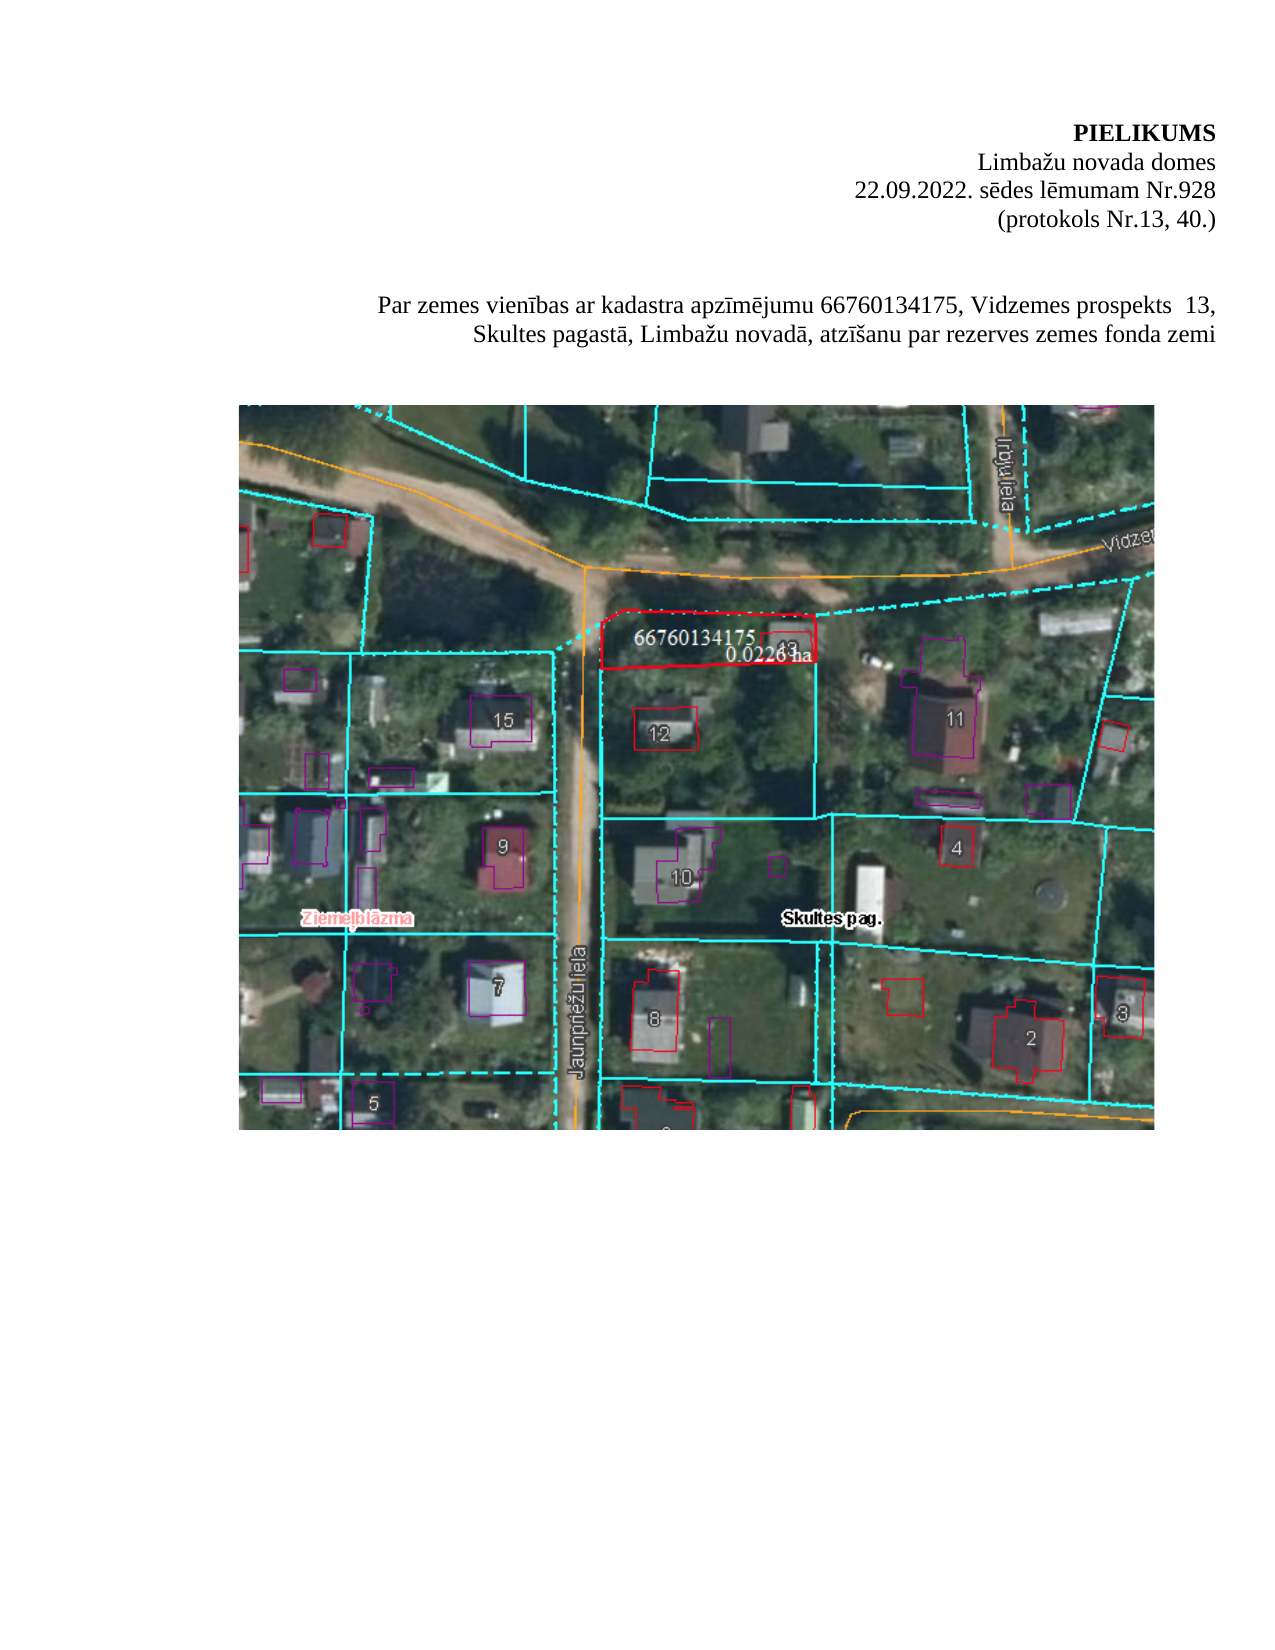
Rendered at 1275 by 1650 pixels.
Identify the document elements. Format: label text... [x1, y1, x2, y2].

text Limbažu novada domes [177, 147, 1216, 176]
text PIELIKUMS [177, 118, 1216, 147]
picture [238, 405, 1155, 1130]
text Par zemes vienības ar kadastra apzīmējumu 66760134175, Vidzemes prospekts 13, [177, 291, 1216, 319]
text Skultes pagastā, Limbažu novadā, atzīšanu par rezerves zemes fonda zemi [177, 319, 1216, 348]
text (protokols Nr.13, 40.) [177, 204, 1216, 233]
text 22.09.2022. sēdes lēmumam Nr.928 [177, 176, 1216, 204]
